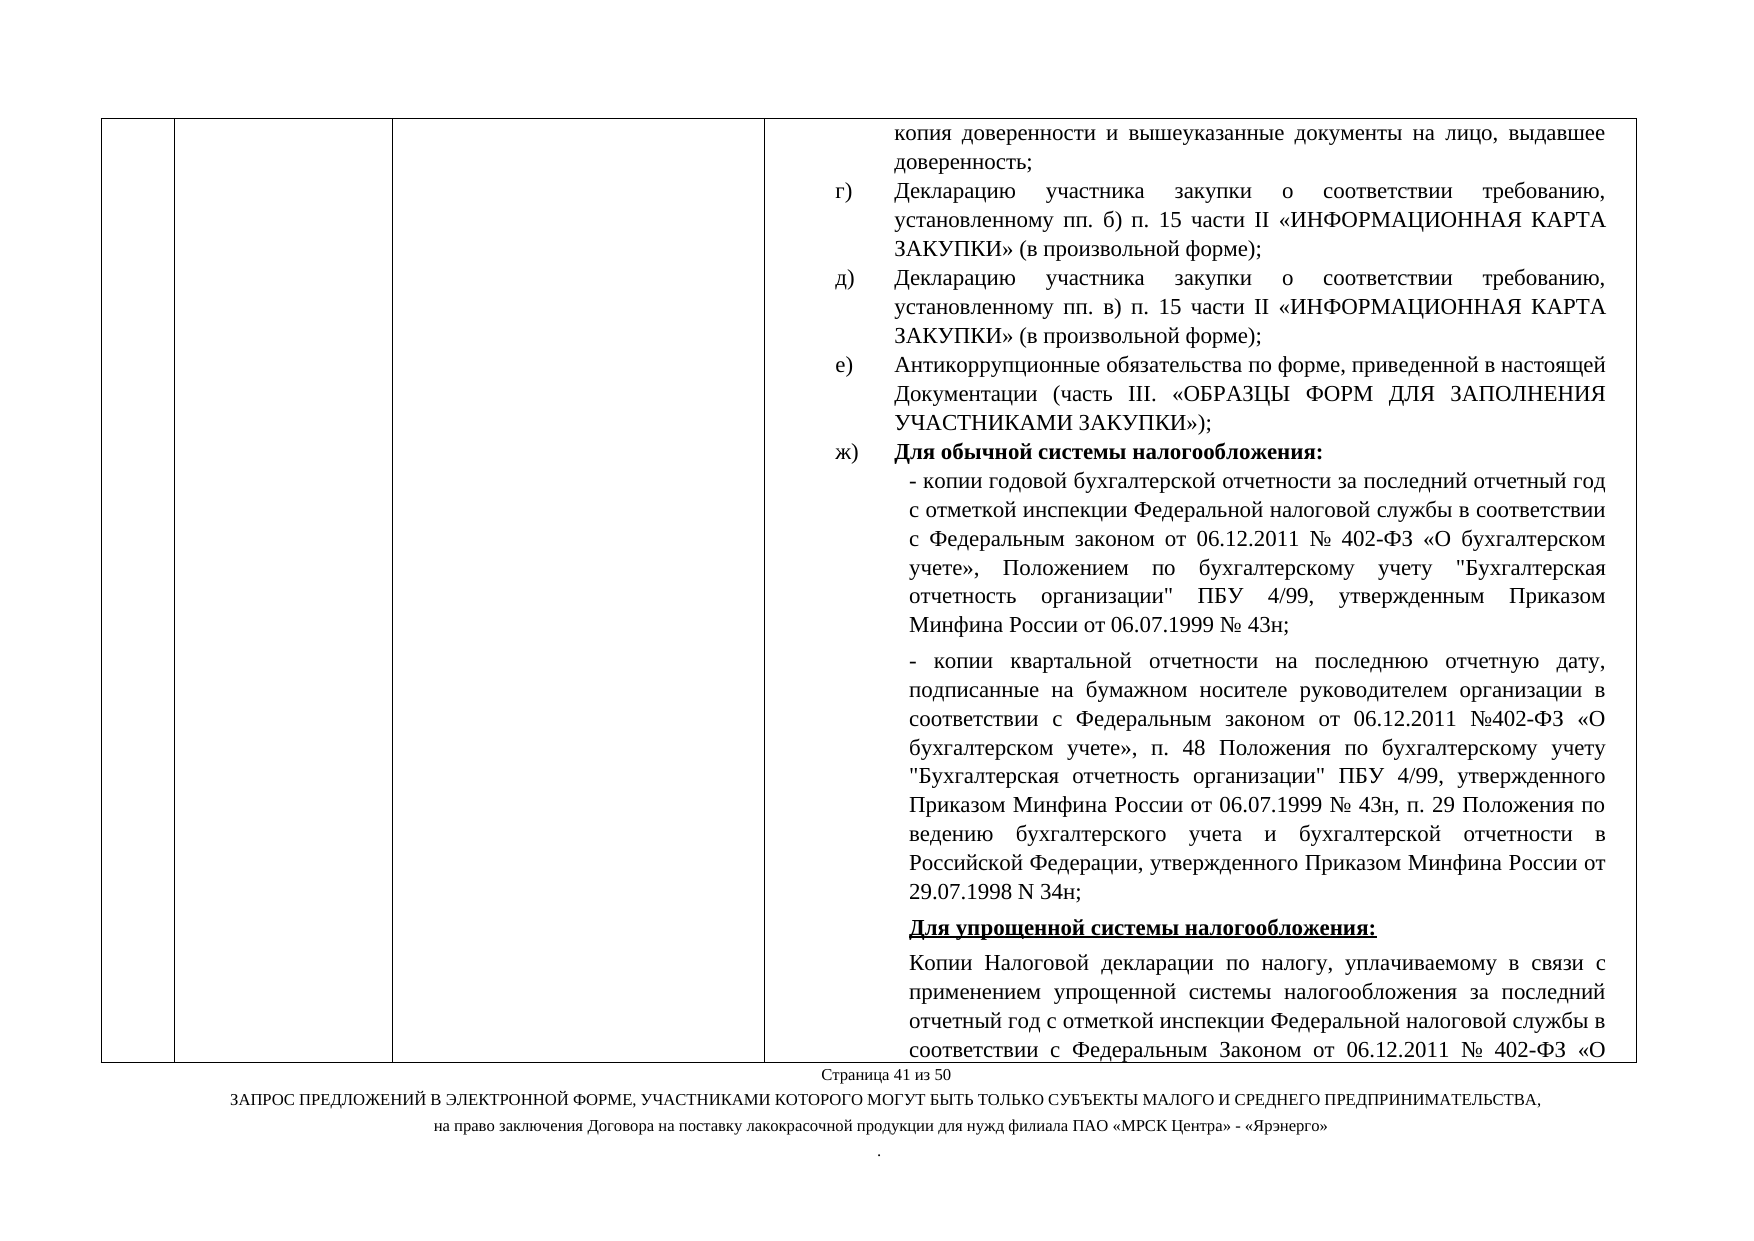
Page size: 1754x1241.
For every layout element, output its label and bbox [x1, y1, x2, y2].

table_cell [175, 119, 392, 1062]
table_cell [102, 119, 174, 1062]
table_cell [393, 119, 764, 1062]
table_cell [765, 119, 1636, 1062]
